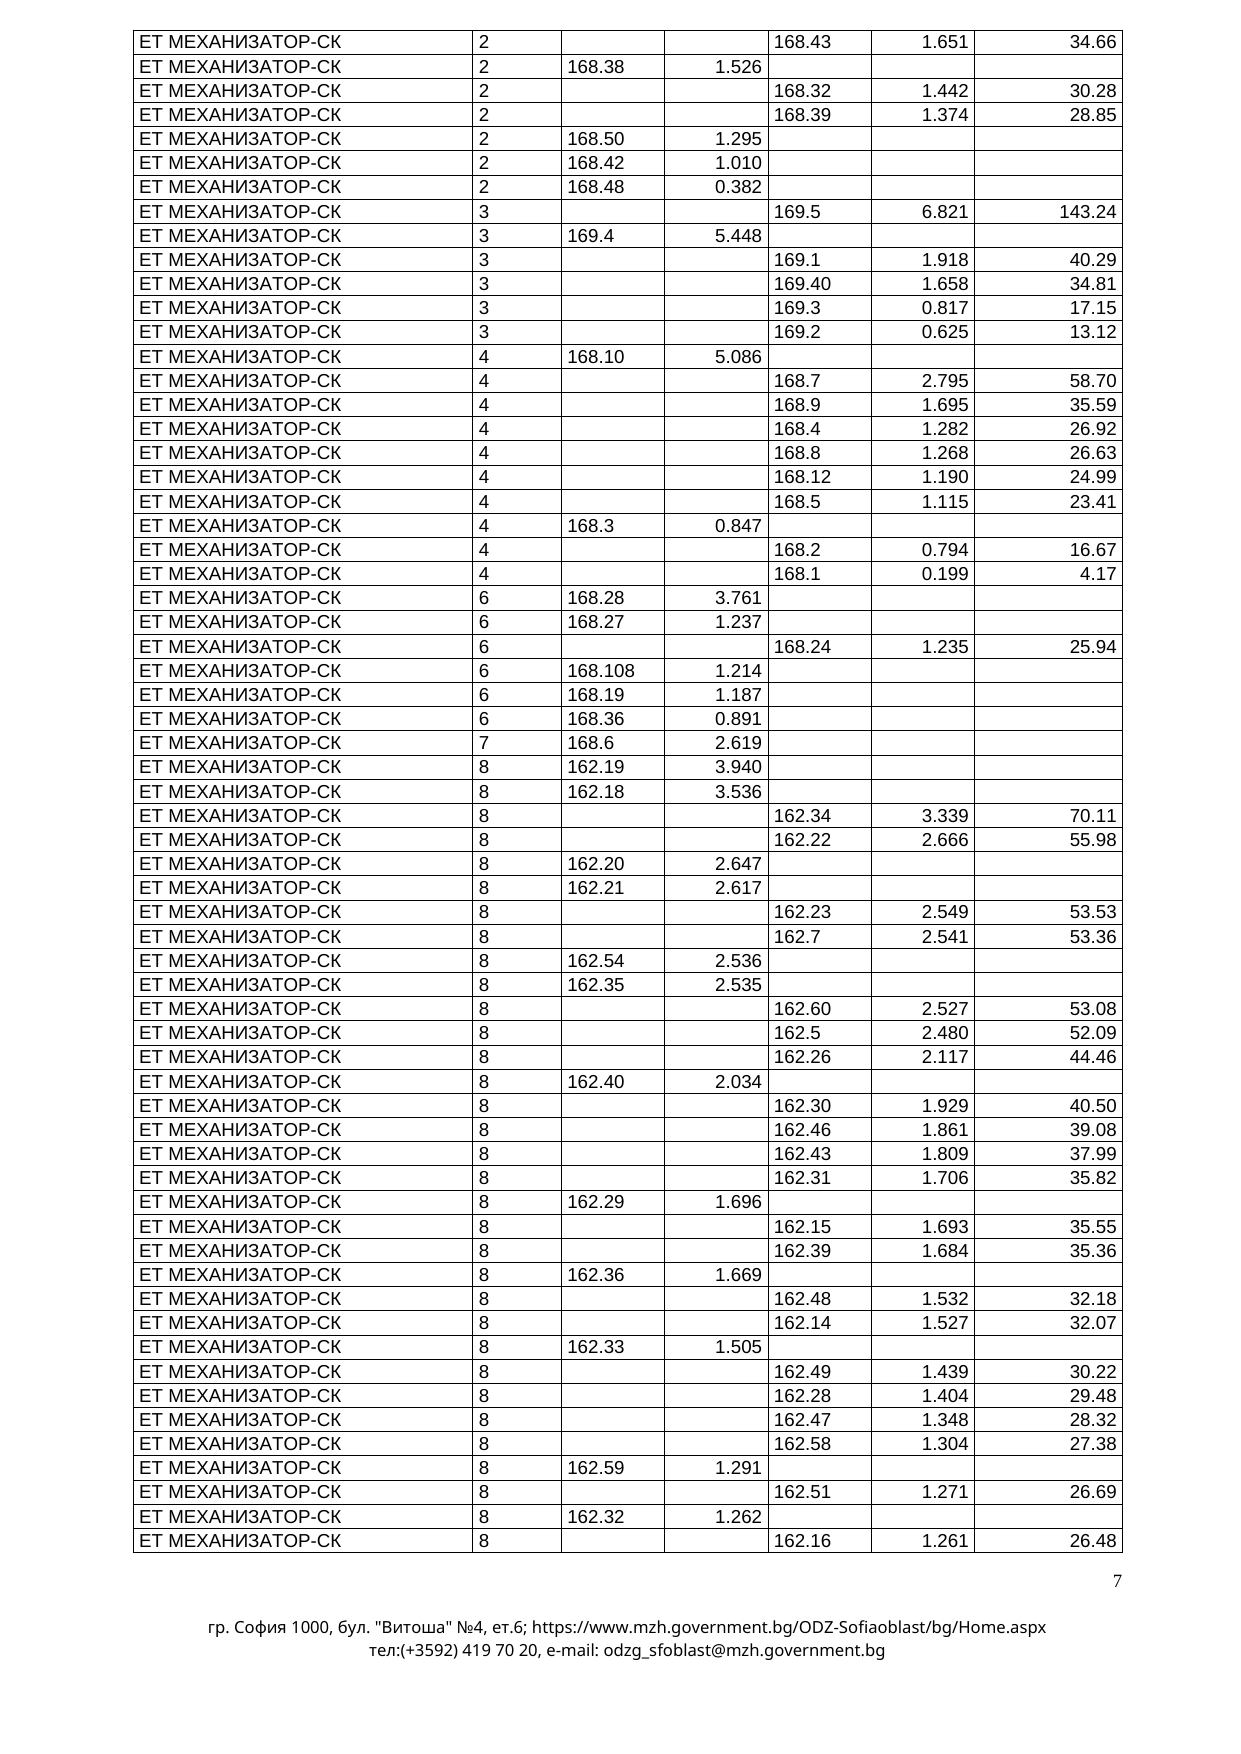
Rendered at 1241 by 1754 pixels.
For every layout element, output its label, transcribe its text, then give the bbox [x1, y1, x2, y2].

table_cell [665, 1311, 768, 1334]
table_cell 0.199 [872, 562, 974, 585]
table_cell ЕТ МЕХАНИЗАТОР-СК [134, 973, 472, 996]
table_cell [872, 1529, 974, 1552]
table_cell [872, 514, 974, 537]
table_cell [769, 127, 871, 150]
table_cell [562, 925, 664, 948]
table_cell 2 [473, 127, 561, 150]
table_cell [665, 248, 768, 271]
table_cell 1.442 [872, 79, 974, 102]
table_cell [975, 345, 1122, 368]
table_cell 162.30 [769, 1094, 871, 1117]
table_cell 8 [473, 1046, 561, 1069]
table_cell 26.63 [975, 441, 1122, 464]
table_cell [975, 1070, 1122, 1093]
table_cell 1.695 [872, 393, 974, 416]
table_cell [665, 1118, 768, 1141]
table_cell 8 [473, 804, 561, 827]
table_cell 3.940 [665, 756, 768, 779]
table_cell 2.535 [665, 973, 768, 996]
table_cell [562, 417, 664, 440]
table_cell 1.526 [665, 55, 768, 78]
table_cell 2.619 [665, 731, 768, 754]
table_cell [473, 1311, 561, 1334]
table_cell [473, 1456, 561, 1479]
table_cell [872, 586, 974, 609]
table_cell 0.847 [665, 514, 768, 537]
table_cell [665, 1094, 768, 1117]
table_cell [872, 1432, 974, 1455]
table_cell 1.187 [665, 683, 768, 706]
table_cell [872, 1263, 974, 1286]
table_cell 168.36 [562, 707, 664, 730]
table_cell [562, 1166, 664, 1189]
table_cell 162.22 [769, 828, 871, 851]
table_cell [769, 345, 871, 368]
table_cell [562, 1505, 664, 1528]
table_cell 1.658 [872, 272, 974, 295]
table_cell ЕТ МЕХАНИЗАТОР-СК [134, 1046, 472, 1069]
table_cell 37.99 [975, 1142, 1122, 1165]
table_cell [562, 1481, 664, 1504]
table_cell [665, 296, 768, 319]
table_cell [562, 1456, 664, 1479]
table_cell [872, 611, 974, 634]
table_cell [769, 659, 871, 682]
table_cell 1.918 [872, 248, 974, 271]
table_cell 6.821 [872, 200, 974, 223]
table_cell ЕТ МЕХАНИЗАТОР-СК [134, 876, 472, 899]
table_cell 3 [473, 200, 561, 223]
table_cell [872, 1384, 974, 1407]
table_cell 4 [473, 514, 561, 537]
table_cell 8 [473, 756, 561, 779]
table_cell [665, 441, 768, 464]
table_cell [665, 79, 768, 102]
table_cell [665, 272, 768, 295]
table_cell 2.541 [872, 925, 974, 948]
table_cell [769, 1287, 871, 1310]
table_cell 1.010 [665, 151, 768, 174]
table_cell 2.117 [872, 1046, 974, 1069]
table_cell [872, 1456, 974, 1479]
table_cell 1.809 [872, 1142, 974, 1165]
table_cell 2 [473, 55, 561, 78]
table_cell 162.26 [769, 1046, 871, 1069]
table_cell 53.36 [975, 925, 1122, 948]
table_cell 162.15 [769, 1215, 871, 1238]
table_cell 8 [473, 1094, 561, 1117]
table_cell [769, 224, 871, 247]
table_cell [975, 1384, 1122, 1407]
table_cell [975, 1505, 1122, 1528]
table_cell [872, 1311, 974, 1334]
table_cell 0.625 [872, 321, 974, 344]
table_cell [975, 707, 1122, 730]
table_cell 162.5 [769, 1021, 871, 1044]
table_cell 1.696 [665, 1191, 768, 1214]
table_cell 162.40 [562, 1070, 664, 1093]
table_cell 2.536 [665, 949, 768, 972]
table_cell [562, 1215, 664, 1238]
table_cell 3 [473, 296, 561, 319]
table_cell 2.480 [872, 1021, 974, 1044]
table_cell ЕТ МЕХАНИЗАТОР-СК [134, 272, 472, 295]
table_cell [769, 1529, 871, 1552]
table_cell 168.3 [562, 514, 664, 537]
table_cell [872, 973, 974, 996]
table_cell [562, 103, 664, 126]
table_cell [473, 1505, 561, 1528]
table_cell 2.034 [665, 1070, 768, 1093]
table_cell [975, 151, 1122, 174]
table_cell [665, 1046, 768, 1069]
table_cell 6 [473, 659, 561, 682]
table_cell [872, 127, 974, 150]
table_cell 0.794 [872, 538, 974, 561]
table_cell [665, 635, 768, 658]
table_cell ЕТ МЕХАНИЗАТОР-СК [134, 224, 472, 247]
table_cell [975, 55, 1122, 78]
table_cell 168.38 [562, 55, 664, 78]
table_cell 8 [473, 876, 561, 899]
table_cell ЕТ МЕХАНИЗАТОР-СК [134, 1070, 472, 1093]
table_cell ЕТ МЕХАНИЗАТОР-СК [134, 55, 472, 78]
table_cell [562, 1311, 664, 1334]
table_cell ЕТ МЕХАНИЗАТОР-СК [134, 369, 472, 392]
table_cell [872, 224, 974, 247]
table_cell 3 [473, 224, 561, 247]
table_cell [769, 780, 871, 803]
table_cell [665, 997, 768, 1020]
table_cell [562, 997, 664, 1020]
table_cell 162.7 [769, 925, 871, 948]
table_cell [872, 949, 974, 972]
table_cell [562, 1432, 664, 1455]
table_cell 168.50 [562, 127, 664, 150]
table_cell 162.54 [562, 949, 664, 972]
table_cell 162.18 [562, 780, 664, 803]
table_cell [872, 659, 974, 682]
table_cell 162.31 [769, 1166, 871, 1189]
table_cell [665, 1142, 768, 1165]
table_cell 162.46 [769, 1118, 871, 1141]
table_cell ЕТ МЕХАНИЗАТОР-СК [134, 127, 472, 150]
table_cell ЕТ МЕХАНИЗАТОР-СК [134, 901, 472, 924]
table_cell [975, 586, 1122, 609]
table_cell 8 [473, 901, 561, 924]
table_cell 143.24 [975, 200, 1122, 223]
table_cell 4 [473, 490, 561, 513]
table_cell 168.43 [769, 31, 871, 54]
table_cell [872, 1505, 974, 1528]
table_cell 168.32 [769, 79, 871, 102]
table_cell 162.60 [769, 997, 871, 1020]
table_cell 28.85 [975, 103, 1122, 126]
table_cell [665, 393, 768, 416]
table_cell [665, 321, 768, 344]
table_cell [769, 756, 871, 779]
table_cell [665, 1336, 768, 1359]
table_cell [872, 1070, 974, 1093]
table_cell [769, 611, 871, 634]
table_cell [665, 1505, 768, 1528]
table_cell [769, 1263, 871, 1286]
table_cell 35.59 [975, 393, 1122, 416]
table_cell 5.448 [665, 224, 768, 247]
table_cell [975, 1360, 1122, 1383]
table_cell [665, 562, 768, 585]
table_cell 169.2 [769, 321, 871, 344]
table_cell ЕТ МЕХАНИЗАТОР-СК [134, 79, 472, 102]
table_cell [872, 852, 974, 875]
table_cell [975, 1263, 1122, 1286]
table_cell [562, 31, 664, 54]
table_cell 40.50 [975, 1094, 1122, 1117]
table_cell [562, 441, 664, 464]
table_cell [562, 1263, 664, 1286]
table_cell ЕТ МЕХАНИЗАТОР-СК [134, 514, 472, 537]
table_cell [872, 707, 974, 730]
table_cell 8 [473, 1239, 561, 1262]
table_cell ЕТ МЕХАНИЗАТОР-СК [134, 756, 472, 779]
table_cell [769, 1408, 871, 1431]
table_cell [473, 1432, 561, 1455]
table_cell 0.891 [665, 707, 768, 730]
table_cell [562, 1094, 664, 1117]
table_cell [562, 538, 664, 561]
table_cell 16.67 [975, 538, 1122, 561]
table_cell [562, 369, 664, 392]
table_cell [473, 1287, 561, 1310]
table_cell 162.43 [769, 1142, 871, 1165]
table_cell 4.17 [975, 562, 1122, 585]
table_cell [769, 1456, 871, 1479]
table_cell [562, 562, 664, 585]
table_cell 4 [473, 393, 561, 416]
table_cell ЕТ МЕХАНИЗАТОР-СК [134, 321, 472, 344]
table_cell ЕТ МЕХАНИЗАТОР-СК [134, 31, 472, 54]
table_cell ЕТ МЕХАНИЗАТОР-СК [134, 490, 472, 513]
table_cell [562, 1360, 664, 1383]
table_cell 169.3 [769, 296, 871, 319]
table_cell [562, 272, 664, 295]
table_cell 1.684 [872, 1239, 974, 1262]
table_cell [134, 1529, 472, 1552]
table_cell 30.28 [975, 79, 1122, 102]
table_cell [769, 1191, 871, 1214]
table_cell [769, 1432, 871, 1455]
table_cell [562, 1118, 664, 1141]
table_cell 8 [473, 1070, 561, 1093]
table_cell [665, 1021, 768, 1044]
table_cell [872, 176, 974, 199]
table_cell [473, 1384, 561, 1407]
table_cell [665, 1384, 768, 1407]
table_cell [975, 949, 1122, 972]
table_cell [665, 490, 768, 513]
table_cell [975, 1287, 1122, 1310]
table_cell [769, 973, 871, 996]
table_cell 6 [473, 707, 561, 730]
table_cell ЕТ МЕХАНИЗАТОР-СК [134, 1191, 472, 1214]
table_cell 3.536 [665, 780, 768, 803]
table_cell [562, 79, 664, 102]
table_cell 2.795 [872, 369, 974, 392]
table_cell 3 [473, 272, 561, 295]
table_cell ЕТ МЕХАНИЗАТОР-СК [134, 731, 472, 754]
table_cell ЕТ МЕХАНИЗАТОР-СК [134, 1166, 472, 1189]
table_cell 70.11 [975, 804, 1122, 827]
table_cell [562, 1239, 664, 1262]
table_cell [665, 804, 768, 827]
table_cell 6 [473, 635, 561, 658]
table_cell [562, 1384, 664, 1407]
table_cell [975, 1191, 1122, 1214]
table_cell 53.53 [975, 901, 1122, 924]
table_cell 23.41 [975, 490, 1122, 513]
table_cell 2 [473, 151, 561, 174]
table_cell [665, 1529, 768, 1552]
table_cell 3.761 [665, 586, 768, 609]
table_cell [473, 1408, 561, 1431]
table_cell [975, 731, 1122, 754]
table_cell ЕТ МЕХАНИЗАТОР-СК [134, 1263, 472, 1286]
table_cell 3 [473, 248, 561, 271]
table_cell 4 [473, 369, 561, 392]
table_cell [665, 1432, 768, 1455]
table_cell 25.94 [975, 635, 1122, 658]
table_cell 1.115 [872, 490, 974, 513]
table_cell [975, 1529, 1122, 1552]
table_cell [975, 224, 1122, 247]
table_cell [562, 901, 664, 924]
table_cell 26.92 [975, 417, 1122, 440]
table_cell [769, 876, 871, 899]
table_cell [562, 635, 664, 658]
table_cell ЕТ МЕХАНИЗАТОР-СК [134, 345, 472, 368]
table_cell [872, 780, 974, 803]
table_cell 2 [473, 176, 561, 199]
table_cell 1.268 [872, 441, 974, 464]
table_cell [769, 1070, 871, 1093]
table_cell [975, 514, 1122, 537]
table_cell ЕТ МЕХАНИЗАТОР-СК [134, 659, 472, 682]
table_cell 2 [473, 31, 561, 54]
table_cell 34.66 [975, 31, 1122, 54]
table_cell ЕТ МЕХАНИЗАТОР-СК [134, 441, 472, 464]
table_cell ЕТ МЕХАНИЗАТОР-СК [134, 635, 472, 658]
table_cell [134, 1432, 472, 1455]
table_cell [562, 248, 664, 271]
table_cell ЕТ МЕХАНИЗАТОР-СК [134, 248, 472, 271]
table_cell 8 [473, 997, 561, 1020]
table_cell 7 [473, 731, 561, 754]
table_cell ЕТ МЕХАНИЗАТОР-СК [134, 683, 472, 706]
table_cell 8 [473, 1191, 561, 1214]
table_cell [769, 176, 871, 199]
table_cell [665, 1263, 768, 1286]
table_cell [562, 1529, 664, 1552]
table_cell 4 [473, 538, 561, 561]
table_cell 8 [473, 1142, 561, 1165]
table_cell [562, 393, 664, 416]
table_cell 1.651 [872, 31, 974, 54]
table_cell 162.35 [562, 973, 664, 996]
table_cell 168.7 [769, 369, 871, 392]
table_cell 168.8 [769, 441, 871, 464]
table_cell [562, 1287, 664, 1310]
table_cell [665, 31, 768, 54]
table_cell [872, 876, 974, 899]
table_cell [975, 659, 1122, 682]
table_cell [769, 707, 871, 730]
table_cell [769, 949, 871, 972]
table_cell ЕТ МЕХАНИЗАТОР-СК [134, 466, 472, 489]
table_cell 168.24 [769, 635, 871, 658]
table_cell 8 [473, 828, 561, 851]
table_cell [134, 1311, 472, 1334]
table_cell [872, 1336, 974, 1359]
table_cell [975, 611, 1122, 634]
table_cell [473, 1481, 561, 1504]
table_cell [562, 804, 664, 827]
table_cell 8 [473, 1118, 561, 1141]
table_cell 1.282 [872, 417, 974, 440]
table_cell [665, 103, 768, 126]
table_cell [665, 1215, 768, 1238]
table_cell [665, 828, 768, 851]
table_cell [665, 901, 768, 924]
table_cell [562, 296, 664, 319]
table_cell ЕТ МЕХАНИЗАТОР-СК [134, 200, 472, 223]
table_cell 58.70 [975, 369, 1122, 392]
table_cell 1.374 [872, 103, 974, 126]
table_cell 168.6 [562, 731, 664, 754]
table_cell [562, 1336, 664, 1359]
table_cell 2.666 [872, 828, 974, 851]
table_cell 168.108 [562, 659, 664, 682]
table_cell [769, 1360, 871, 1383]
table_cell [769, 151, 871, 174]
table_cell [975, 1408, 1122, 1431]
table_cell 35.82 [975, 1166, 1122, 1189]
table_cell [975, 973, 1122, 996]
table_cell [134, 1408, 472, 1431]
table_cell 169.4 [562, 224, 664, 247]
table_cell ЕТ МЕХАНИЗАТОР-СК [134, 949, 472, 972]
table_cell 168.9 [769, 393, 871, 416]
table_cell 162.34 [769, 804, 871, 827]
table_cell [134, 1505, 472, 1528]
table_cell 2.549 [872, 901, 974, 924]
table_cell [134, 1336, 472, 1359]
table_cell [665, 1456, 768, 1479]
table_cell [872, 731, 974, 754]
table_cell ЕТ МЕХАНИЗАТОР-СК [134, 997, 472, 1020]
table_cell [769, 55, 871, 78]
table_cell [975, 780, 1122, 803]
table_cell 8 [473, 780, 561, 803]
table_cell 168.42 [562, 151, 664, 174]
table_cell [872, 683, 974, 706]
table_cell [872, 55, 974, 78]
table_cell 2.527 [872, 997, 974, 1020]
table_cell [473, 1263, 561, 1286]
table_cell [769, 731, 871, 754]
table_cell 55.98 [975, 828, 1122, 851]
table_cell 4 [473, 466, 561, 489]
table_cell 168.1 [769, 562, 871, 585]
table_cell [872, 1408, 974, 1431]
table_cell ЕТ МЕХАНИЗАТОР-СК [134, 1118, 472, 1141]
table_cell 39.08 [975, 1118, 1122, 1141]
table_cell 4 [473, 417, 561, 440]
table_cell 8 [473, 852, 561, 875]
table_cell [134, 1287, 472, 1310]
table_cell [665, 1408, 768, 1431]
table_cell 3.339 [872, 804, 974, 827]
table_cell ЕТ МЕХАНИЗАТОР-СК [134, 176, 472, 199]
table_cell [665, 466, 768, 489]
table_cell [562, 490, 664, 513]
table_cell 1.706 [872, 1166, 974, 1189]
table_cell 1.929 [872, 1094, 974, 1117]
table_cell 1.214 [665, 659, 768, 682]
table_cell 162.21 [562, 876, 664, 899]
table_cell 8 [473, 1021, 561, 1044]
table_cell 6 [473, 611, 561, 634]
table_cell 3 [473, 321, 561, 344]
table_cell 1.237 [665, 611, 768, 634]
table_cell ЕТ МЕХАНИЗАТОР-СК [134, 1094, 472, 1117]
table_cell [872, 151, 974, 174]
table_cell 169.5 [769, 200, 871, 223]
table_cell [562, 1021, 664, 1044]
table_cell [562, 828, 664, 851]
table_cell [975, 852, 1122, 875]
table_cell ЕТ МЕХАНИЗАТОР-СК [134, 151, 472, 174]
table_cell ЕТ МЕХАНИЗАТОР-СК [134, 611, 472, 634]
table_cell ЕТ МЕХАНИЗАТОР-СК [134, 103, 472, 126]
table_cell 8 [473, 1215, 561, 1238]
table_cell 2 [473, 79, 561, 102]
table_cell 8 [473, 1166, 561, 1189]
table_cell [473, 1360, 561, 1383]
table_cell [665, 417, 768, 440]
table_cell 1.693 [872, 1215, 974, 1238]
table_cell ЕТ МЕХАНИЗАТОР-СК [134, 852, 472, 875]
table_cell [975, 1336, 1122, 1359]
table_cell 168.48 [562, 176, 664, 199]
table_cell 168.10 [562, 345, 664, 368]
table_cell [975, 127, 1122, 150]
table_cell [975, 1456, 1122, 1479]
table_cell 168.28 [562, 586, 664, 609]
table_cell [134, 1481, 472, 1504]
table_cell 168.39 [769, 103, 871, 126]
table_cell 6 [473, 683, 561, 706]
table_cell 1.235 [872, 635, 974, 658]
table_cell 168.12 [769, 466, 871, 489]
table_cell 8 [473, 973, 561, 996]
table_cell 17.15 [975, 296, 1122, 319]
table_cell 44.46 [975, 1046, 1122, 1069]
table_cell ЕТ МЕХАНИЗАТОР-СК [134, 1021, 472, 1044]
table_cell 0.382 [665, 176, 768, 199]
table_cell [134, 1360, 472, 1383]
table_cell [975, 756, 1122, 779]
table_cell 6 [473, 586, 561, 609]
table_cell 168.5 [769, 490, 871, 513]
table_cell 35.36 [975, 1239, 1122, 1262]
table_cell 35.55 [975, 1215, 1122, 1238]
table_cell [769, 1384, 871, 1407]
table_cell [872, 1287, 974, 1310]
table_cell [665, 925, 768, 948]
table_cell [562, 1046, 664, 1069]
table_cell 1.861 [872, 1118, 974, 1141]
table_cell 169.40 [769, 272, 871, 295]
table_cell 1.190 [872, 466, 974, 489]
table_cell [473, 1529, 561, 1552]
table_cell 2.617 [665, 876, 768, 899]
table_cell [975, 176, 1122, 199]
table_cell [769, 852, 871, 875]
table_cell ЕТ МЕХАНИЗАТОР-СК [134, 707, 472, 730]
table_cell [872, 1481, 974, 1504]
table_cell 162.23 [769, 901, 871, 924]
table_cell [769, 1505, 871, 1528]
table_cell 1.295 [665, 127, 768, 150]
table_cell 52.09 [975, 1021, 1122, 1044]
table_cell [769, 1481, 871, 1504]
table_cell [665, 369, 768, 392]
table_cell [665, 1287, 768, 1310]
table_cell [769, 683, 871, 706]
table_cell 4 [473, 441, 561, 464]
table_cell ЕТ МЕХАНИЗАТОР-СК [134, 296, 472, 319]
table_cell [769, 514, 871, 537]
table_cell ЕТ МЕХАНИЗАТОР-СК [134, 393, 472, 416]
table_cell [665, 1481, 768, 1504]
table_cell [872, 1191, 974, 1214]
table_cell ЕТ МЕХАНИЗАТОР-СК [134, 925, 472, 948]
table_cell ЕТ МЕХАНИЗАТОР-СК [134, 828, 472, 851]
table_cell 168.27 [562, 611, 664, 634]
table_cell [665, 1166, 768, 1189]
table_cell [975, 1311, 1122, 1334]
table_cell 169.1 [769, 248, 871, 271]
table_cell ЕТ МЕХАНИЗАТОР-СК [134, 586, 472, 609]
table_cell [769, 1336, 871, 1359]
table_cell 162.29 [562, 1191, 664, 1214]
table_cell 168.2 [769, 538, 871, 561]
table_cell 0.817 [872, 296, 974, 319]
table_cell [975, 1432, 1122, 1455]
table_cell [872, 345, 974, 368]
table_cell 4 [473, 345, 561, 368]
table_cell 40.29 [975, 248, 1122, 271]
table_cell [562, 321, 664, 344]
table_cell 2 [473, 103, 561, 126]
table_cell 53.08 [975, 997, 1122, 1020]
table_cell 4 [473, 562, 561, 585]
table_cell ЕТ МЕХАНИЗАТОР-СК [134, 417, 472, 440]
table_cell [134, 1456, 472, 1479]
table_cell [562, 200, 664, 223]
table_cell 24.99 [975, 466, 1122, 489]
table_cell [975, 683, 1122, 706]
table_cell [562, 1142, 664, 1165]
table_cell 13.12 [975, 321, 1122, 344]
table_cell [872, 756, 974, 779]
table_cell 162.39 [769, 1239, 871, 1262]
table_cell [975, 876, 1122, 899]
table_cell [562, 466, 664, 489]
table_cell ЕТ МЕХАНИЗАТОР-СК [134, 538, 472, 561]
table_cell ЕТ МЕХАНИЗАТОР-СК [134, 1215, 472, 1238]
table_cell ЕТ МЕХАНИЗАТОР-СК [134, 780, 472, 803]
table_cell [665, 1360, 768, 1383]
table_cell 8 [473, 949, 561, 972]
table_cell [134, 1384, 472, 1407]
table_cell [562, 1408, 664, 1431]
table_cell 168.19 [562, 683, 664, 706]
table_cell [665, 200, 768, 223]
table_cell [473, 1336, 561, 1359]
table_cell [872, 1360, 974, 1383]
table_cell 2.647 [665, 852, 768, 875]
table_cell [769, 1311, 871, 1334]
table_cell ЕТ МЕХАНИЗАТОР-СК [134, 1239, 472, 1262]
table_cell 162.20 [562, 852, 664, 875]
table_cell 5.086 [665, 345, 768, 368]
table_cell [665, 1239, 768, 1262]
table_cell ЕТ МЕХАНИЗАТОР-СК [134, 1142, 472, 1165]
table_cell [769, 586, 871, 609]
table_cell ЕТ МЕХАНИЗАТОР-СК [134, 804, 472, 827]
table_cell [665, 538, 768, 561]
table_cell 162.19 [562, 756, 664, 779]
table_cell 8 [473, 925, 561, 948]
table_cell ЕТ МЕХАНИЗАТОР-СК [134, 562, 472, 585]
table_cell 34.81 [975, 272, 1122, 295]
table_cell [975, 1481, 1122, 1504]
table_cell 168.4 [769, 417, 871, 440]
